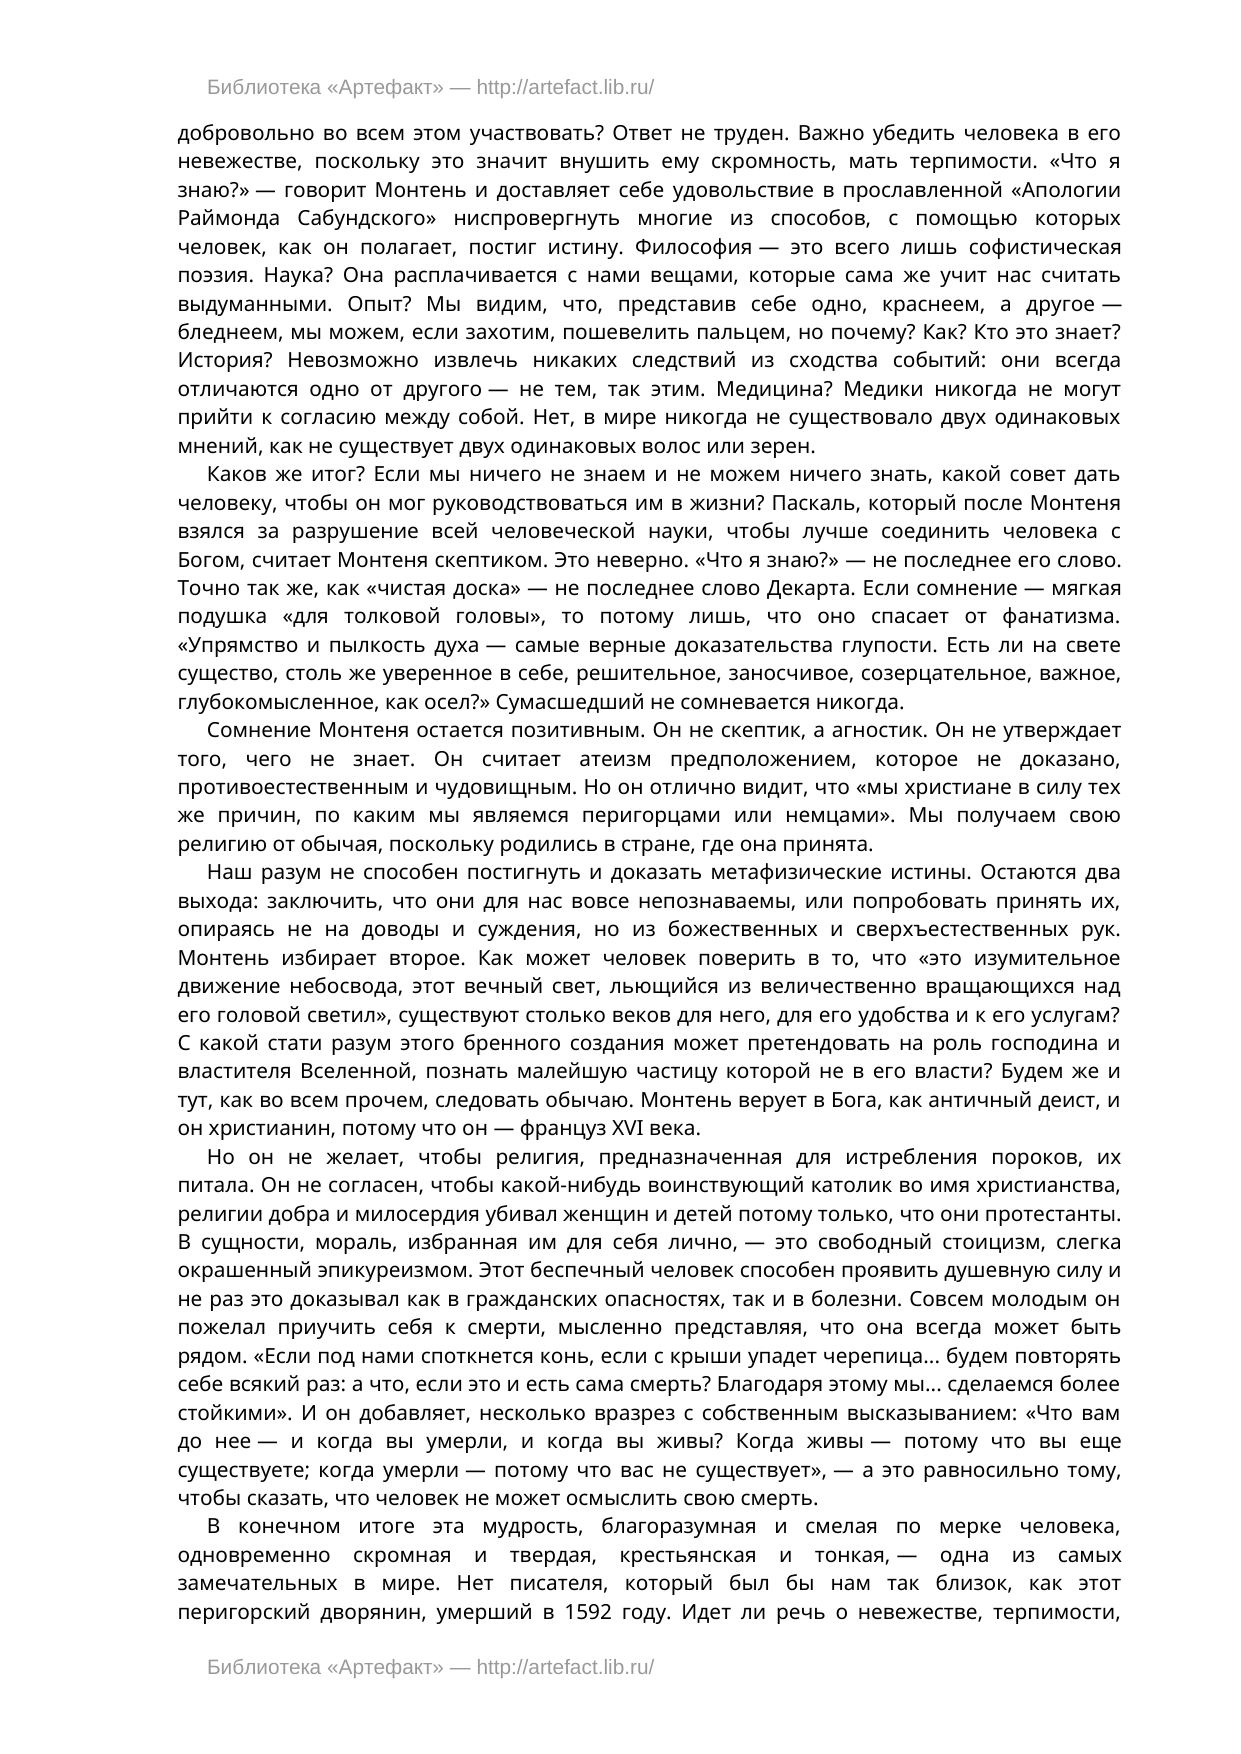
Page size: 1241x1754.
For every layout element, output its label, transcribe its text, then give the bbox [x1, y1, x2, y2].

text Сомнение Монтеня остается позитивным. Он не скептик, а агностик. Он не утверждает того, чего не знает. Он считает атеизм предположением, которое не доказано, противоестественным и чудовищным. Но он отлично видит, что «мы христиане в силу тех же причин, по каким мы являемся перигорцами или немцами». Мы получаем свою религию от обычая, поскольку родились в стране, где она принята. [177, 715, 1122, 857]
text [177, 1512, 1122, 1625]
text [177, 118, 1122, 459]
text Наш разум не способен постигнуть и доказать метафизические истины. Остаются два выхода: заключить, что они для нас вовсе непознаваемы, или попробовать принять их, опираясь не на доводы и суждения, но из божественных и сверхъестественных рук. Монтень избирает второе. Как может человек поверить в то, что «это изумительное движение небосвода, этот вечный свет, льющийся из величественно вращающихся над его головой светил», существуют столько веков для него, для его удобства и к его услугам? С какой стати разум этого бренного создания может претендовать на роль господина и властителя Вселенной, познать малейшую частицу которой не в его власти? Будем же и тут, как во всем прочем, следовать обычаю. Монтень верует в Бога, как античный деист, и он христианин, потому что он — француз XVI века. [177, 857, 1122, 1142]
text Каков же итог? Если мы ничего не знаем и не можем ничего знать, какой совет дать человеку, чтобы он мог руководствоваться им в жизни? Паскаль, который после Монтеня взялся за разрушение всей человеческой науки, чтобы лучше соединить человека с Богом, считает Монтеня скептиком. Это неверно. «Что я знаю?» — не последнее его слово. Точно так же, как «чистая доска» — не последнее слово Декарта. Если сомнение — мягкая подушка «для толковой головы», то потому лишь, что оно спасает от фанатизма. «Упрямство и пылкость духа — самые верные доказательства глупости. Есть ли на свете существо, столь же уверенное в себе, решительное, заносчивое, созерцательное, важное, глубокомысленное, как осел?» Сумасшедший не сомневается никогда. [177, 459, 1122, 715]
text Но он не желает, чтобы религия, предназначенная для истребления пороков, их питала. Он не согласен, чтобы какой-нибудь воинствующий католик во имя христианства, религии добра и милосердия убивал женщин и детей потому только, что они протестанты. В сущности, мораль, избранная им для себя лично, — это свободный стоицизм, слегка окрашенный эпикуреизмом. Этот беспечный человек способен проявить душевную силу и не раз это доказывал как в гражданских опасностях, так и в болезни. Совсем молодым он пожелал приучить себя к смерти, мысленно представляя, что она всегда может быть рядом. «Если под нами споткнется конь, если с крыши упадет черепица... будем повторять себе всякий раз: а что, если это и есть сама смерть? Благодаря этому мы... сделаемся более стойкими». И он добавляет, несколько вразрез с собственным высказыванием: «Что вам до нее — и когда вы умерли, и когда вы живы? Когда живы — потому что вы еще существуете; когда умерли — потому что вас не существует», — а это равносильно тому, чтобы сказать, что человек не может осмыслить свою смерть. [177, 1142, 1122, 1512]
